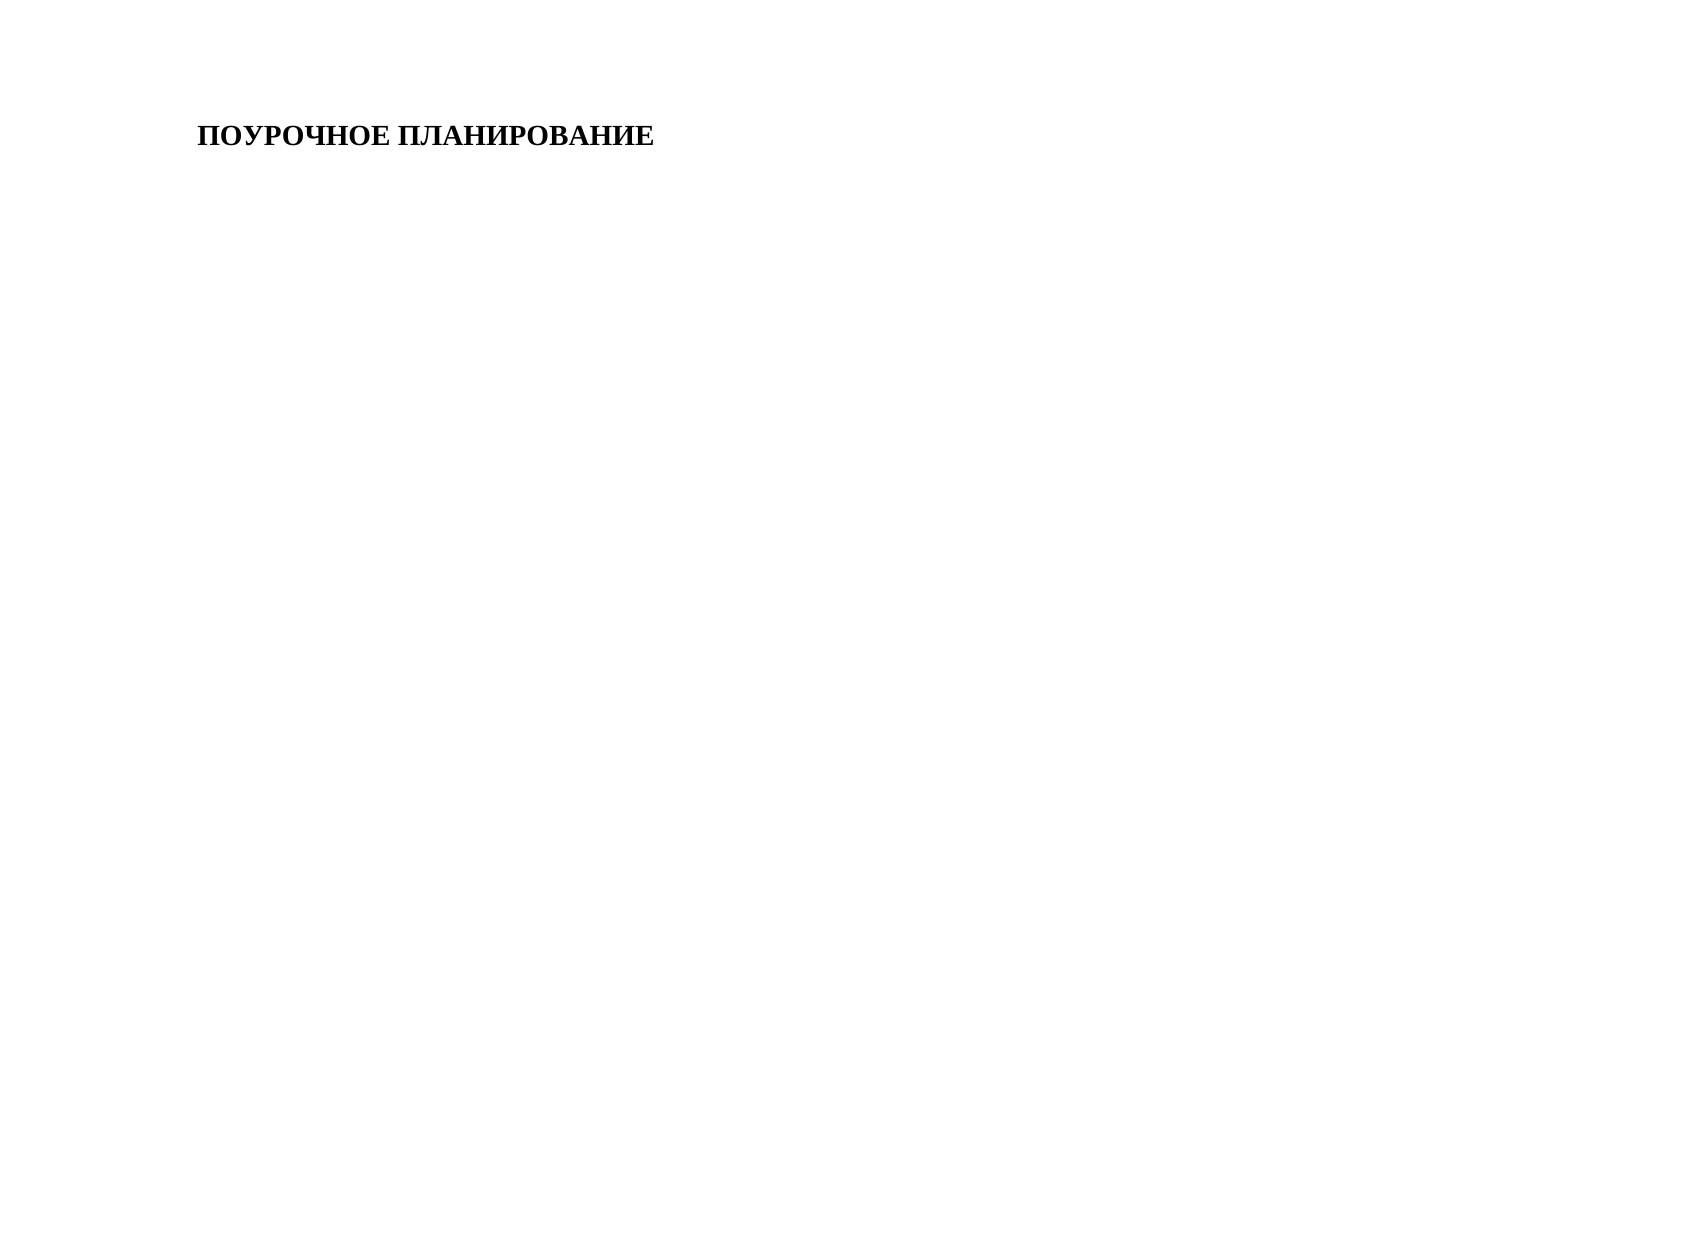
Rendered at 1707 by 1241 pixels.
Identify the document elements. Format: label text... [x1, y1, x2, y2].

text ПОУРОЧНОЕ ПЛАНИРОВАНИЕ [190, 118, 1618, 152]
